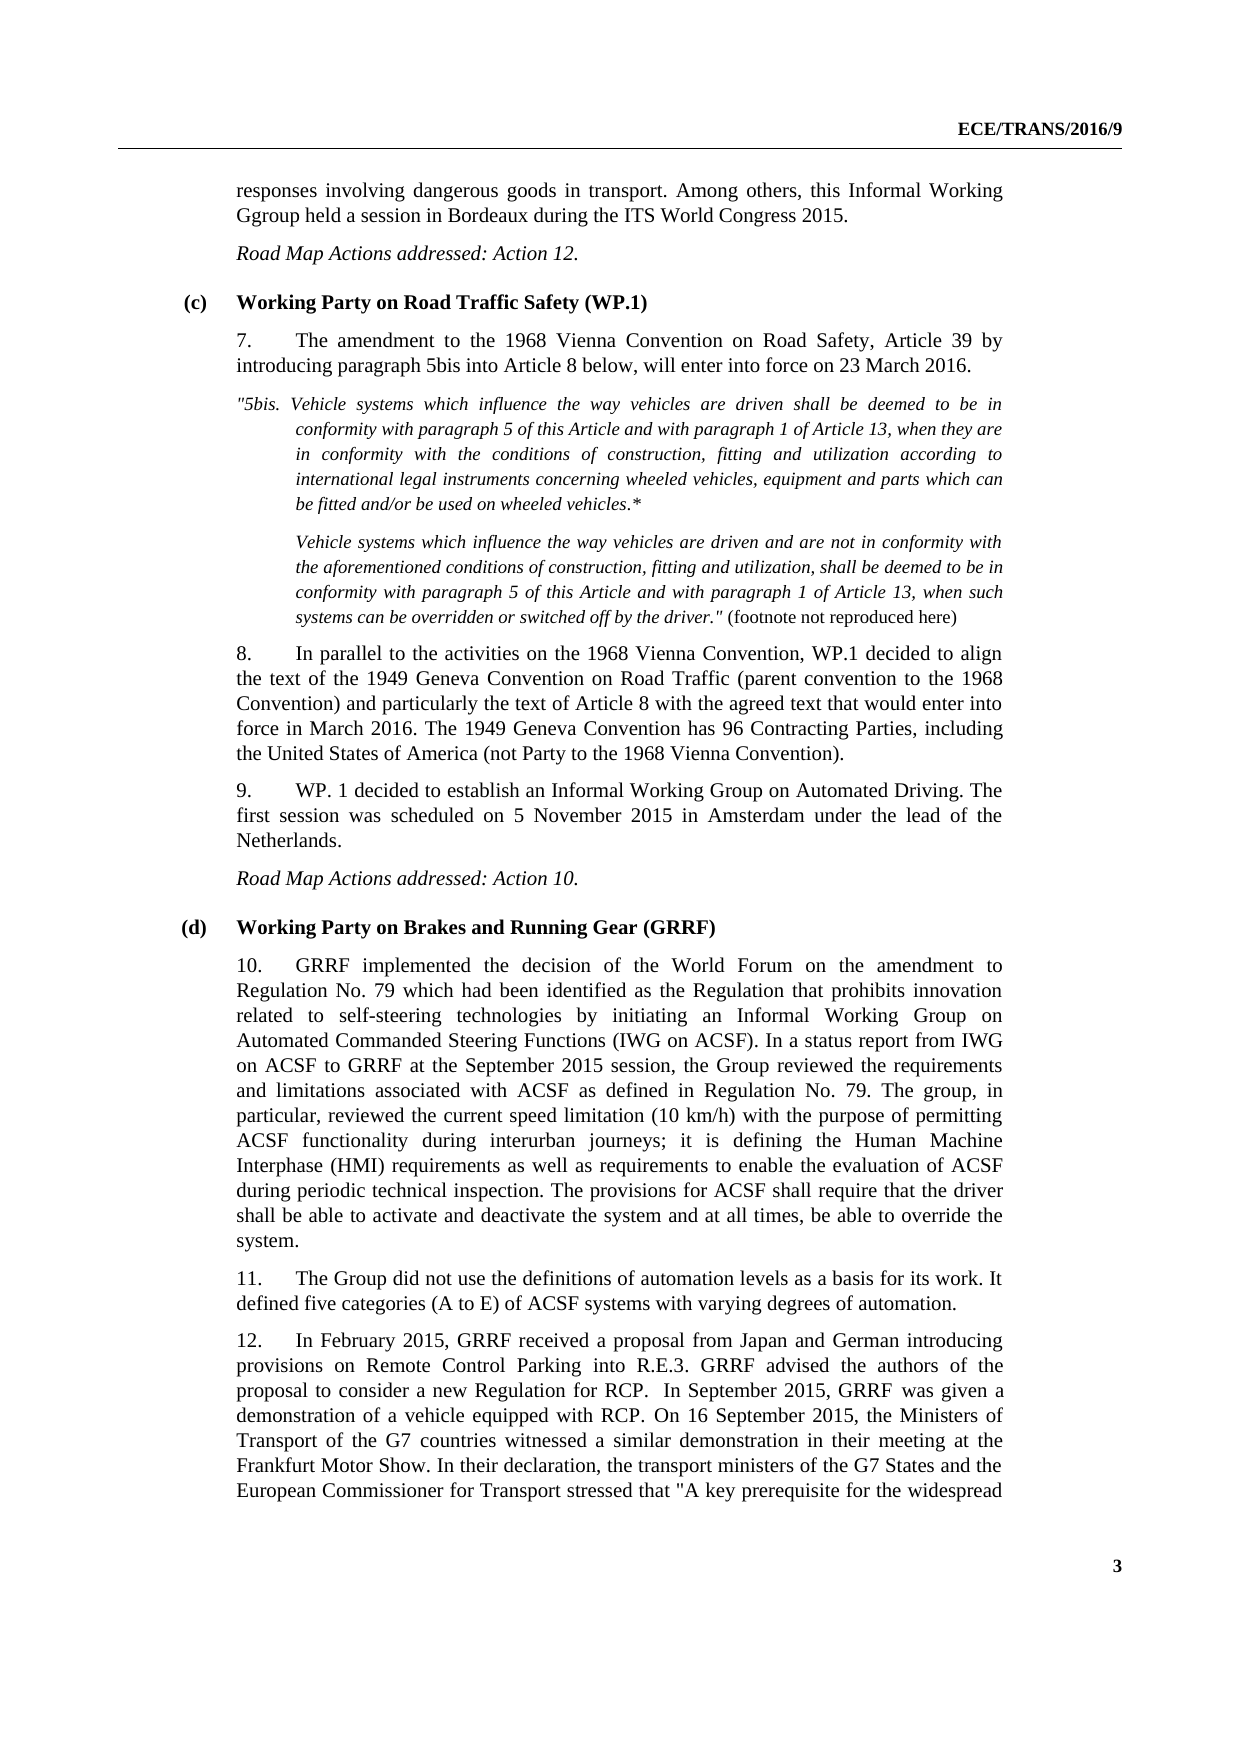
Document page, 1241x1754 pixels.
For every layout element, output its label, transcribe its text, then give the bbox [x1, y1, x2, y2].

text 10. GRRF implemented the decision of the World Forum on the amendment to Regulation No. 79 which had been identified as the Regulation that prohibits innovation related to self-steering technologies by initiating an Informal Working Group on Automated Commanded Steering Functions (IWG on ACSF). In a status report from IWG on ACSF to GRRF at the September 2015 session, the Group reviewed the requirements and limitations associated with ACSF as defined in Regulation No. 79. The group, in particular, reviewed the current speed limitation (10 km/h) with the purpose of permitting ACSF functionality during interurban journeys; it is defining the Human Machine Interphase (HMI) requirements as well as requirements to enable the evaluation of ACSF during periodic technical inspection. The provisions for ACSF shall require that the driver shall be able to activate and deactivate the system and at all times, be able to override the system. [236, 952, 1004, 1252]
text Road Map Actions addressed: Action 12. [236, 240, 1004, 265]
text "5bis. Vehicle systems which influence the way vehicles are driven shall be deemed to be in conformity with paragraph 5 of this Article and with paragraph 1 of Article 13, when they are in conformity with the conditions of construction, fitting and utilization according to international legal instruments concerning wheeled vehicles, equipment and parts which can be fitted and/or be used on wheeled vehicles.* [236, 390, 1004, 515]
text (c) Working Party on Road Traffic Safety (WP.1) [118, 290, 1004, 315]
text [236, 177, 1004, 227]
text Road Map Actions addressed: Action 10. [236, 865, 1004, 890]
text Vehicle systems which influence the way vehicles are driven and are not in conformity with the aforementioned conditions of construction, fitting and utilization, shall be deemed to be in conformity with paragraph 5 of this Article and with paragraph 1 of Article 13, when such systems can be overridden or switched off by the driver." (footnote not reproduced here) [295, 527, 1004, 627]
text 11. The Group did not use the definitions of automation levels as a basis for its work. It defined five categories (A to E) of ACSF systems with varying degrees of automation. [236, 1265, 1004, 1315]
text 8. In parallel to the activities on the 1968 Vienna Convention, WP.1 decided to align the text of the 1949 Geneva Convention on Road Traffic (parent convention to the 1968 Convention) and particularly the text of Article 8 with the agreed text that would enter into force in March 2016. The 1949 Geneva Convention has 96 Contracting Parties, including the United States of America (not Party to the 1968 Vienna Convention). [236, 640, 1004, 765]
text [236, 1327, 1004, 1502]
text 9. WP. 1 decided to establish an Informal Working Group on Automated Driving. The first session was scheduled on 5 November 2015 in Amsterdam under the lead of the Netherlands. [236, 777, 1004, 852]
text (d) Working Party on Brakes and Running Gear (GRRF) [118, 915, 1004, 940]
text 7. The amendment to the 1968 Vienna Convention on Road Safety, Article 39 by introducing paragraph 5bis into Article 8 below, will enter into force on 23 March 2016. [236, 327, 1004, 377]
